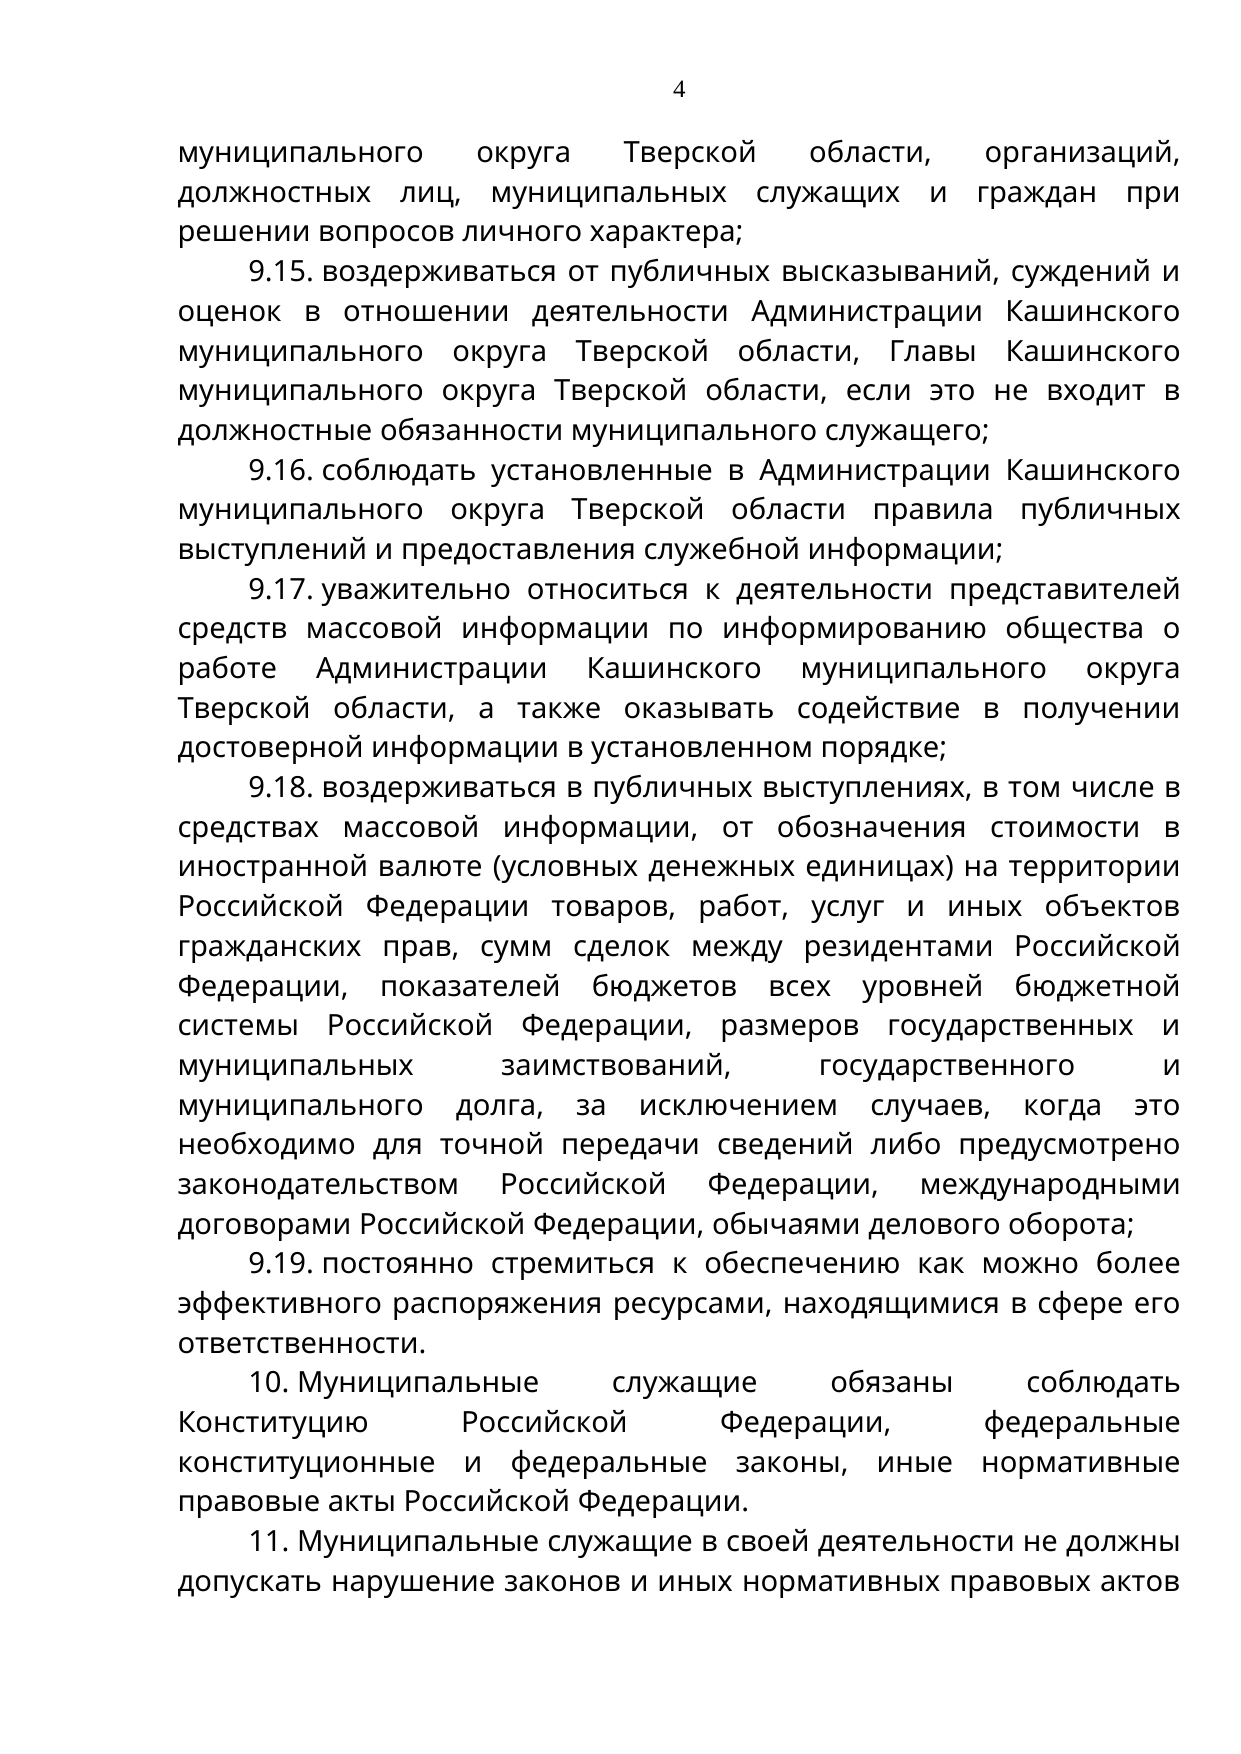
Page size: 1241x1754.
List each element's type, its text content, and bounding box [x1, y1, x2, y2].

text 9.16. соблюдать установленные в Администрации Кашинского муниципального округа Тверской области правила публичных выступлений и предоставления служебной информации; [177, 449, 1181, 568]
text 9.18. воздерживаться в публичных выступлениях, в том числе в средствах массовой информации, от обозначения стоимости в иностранной валюте (условных денежных единицах) на территории Российской Федерации товаров, работ, услуг и иных объектов гражданских прав, сумм сделок между резидентами Российской Федерации, показателей бюджетов всех уровней бюджетной системы Российской Федерации, размеров государственных и муниципальных заимствований, государственного и муниципального долга, за исключением случаев, когда это необходимо для точной передачи сведений либо предусмотрено законодательством Российской Федерации, международными договорами Российской Федерации, обычаями делового оборота; [177, 766, 1181, 1243]
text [177, 131, 1181, 250]
text 10. Муниципальные служащие обязаны соблюдать Конституцию Российской Федерации, федеральные конституционные и федеральные законы, иные нормативные правовые акты Российской Федерации. [177, 1362, 1181, 1520]
text 9.15. воздерживаться от публичных высказываний, суждений и оценок в отношении деятельности Администрации Кашинского муниципального округа Тверской области, Главы Кашинского муниципального округа Тверской области, если это не входит в должностные обязанности муниципального служащего; [177, 250, 1181, 449]
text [177, 1520, 1181, 1600]
text 9.17. уважительно относиться к деятельности представителей средств массовой информации по информированию общества о работе Администрации Кашинского муниципального округа Тверской области, а также оказывать содействие в получении достоверной информации в установленном порядке; [177, 568, 1181, 766]
text 9.19. постоянно стремиться к обеспечению как можно более эффективного распоряжения ресурсами, находящимися в сфере его ответственности. [177, 1243, 1181, 1362]
